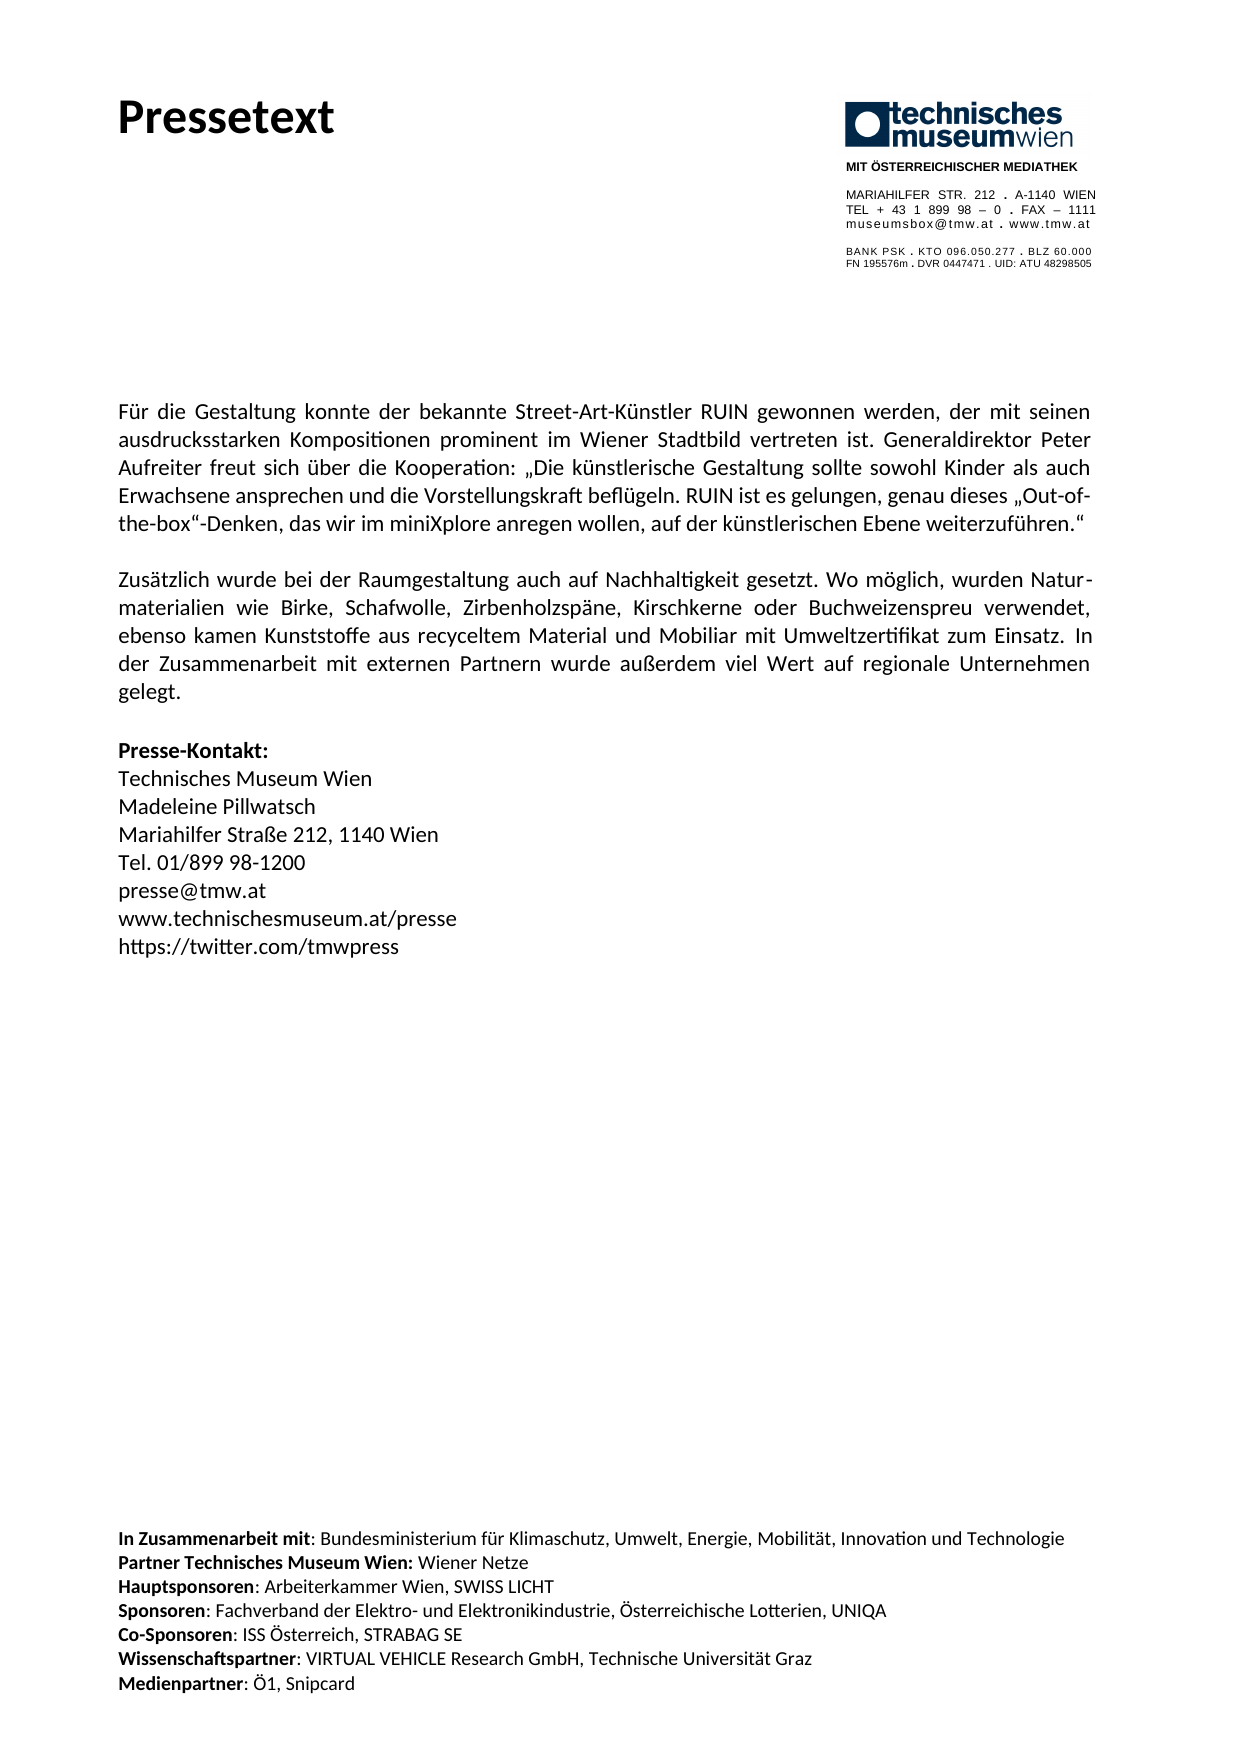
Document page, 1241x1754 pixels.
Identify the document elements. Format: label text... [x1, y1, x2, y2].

text Presse-Kontakt: [118, 736, 1092, 764]
text presse@tmw.at [118, 876, 1092, 904]
text Tel. 01/899 98-1200 [118, 848, 1092, 876]
text Zusätzlich wurde bei der Raumgestaltung auch auf Nachhaltigkeit gesetzt. Wo möglich, wurden Naturmaterialien wie Birke, Schafwolle, Zirbenholzspäne, Kirschkerne oder Buchweizenspreu verwendet, ebenso kamen Kunststoffe aus recyceltem Material und Mobiliar mit Umweltzertifikat zum Einsatz. In der Zusammenarbeit mit externen Partnern wurde außerdem viel Wert auf regionale Unternehmen gelegt. [118, 565, 1092, 705]
text www.technischesmuseum.at/presse [118, 904, 1092, 932]
text Mariahilfer Straße 212, 1140 Wien [118, 820, 1092, 848]
text Für die Gestaltung konnte der bekannte Street-Art-Künstler RUIN gewonnen werden, der mit seinen ausdrucksstarken Kompositionen prominent im Wiener Stadtbild vertreten ist. Generaldirektor Peter Aufreiter freut sich über die Kooperation: „Die künstlerische Gestaltung sollte sowohl Kinder als auch Erwachsene ansprechen und die Vorstellungskraft beflügeln. RUIN ist es gelungen, genau dieses „Out-of-the-box“-Denken, das wir im miniXplore anregen wollen, auf der künstlerischen Ebene weiterzuführen.“ [118, 397, 1092, 537]
picture [836, 92, 1093, 157]
text https://twitter.com/tmwpress [118, 932, 1092, 960]
text Madeleine Pillwatsch [118, 792, 1092, 820]
text Technisches Museum Wien [118, 764, 1092, 792]
